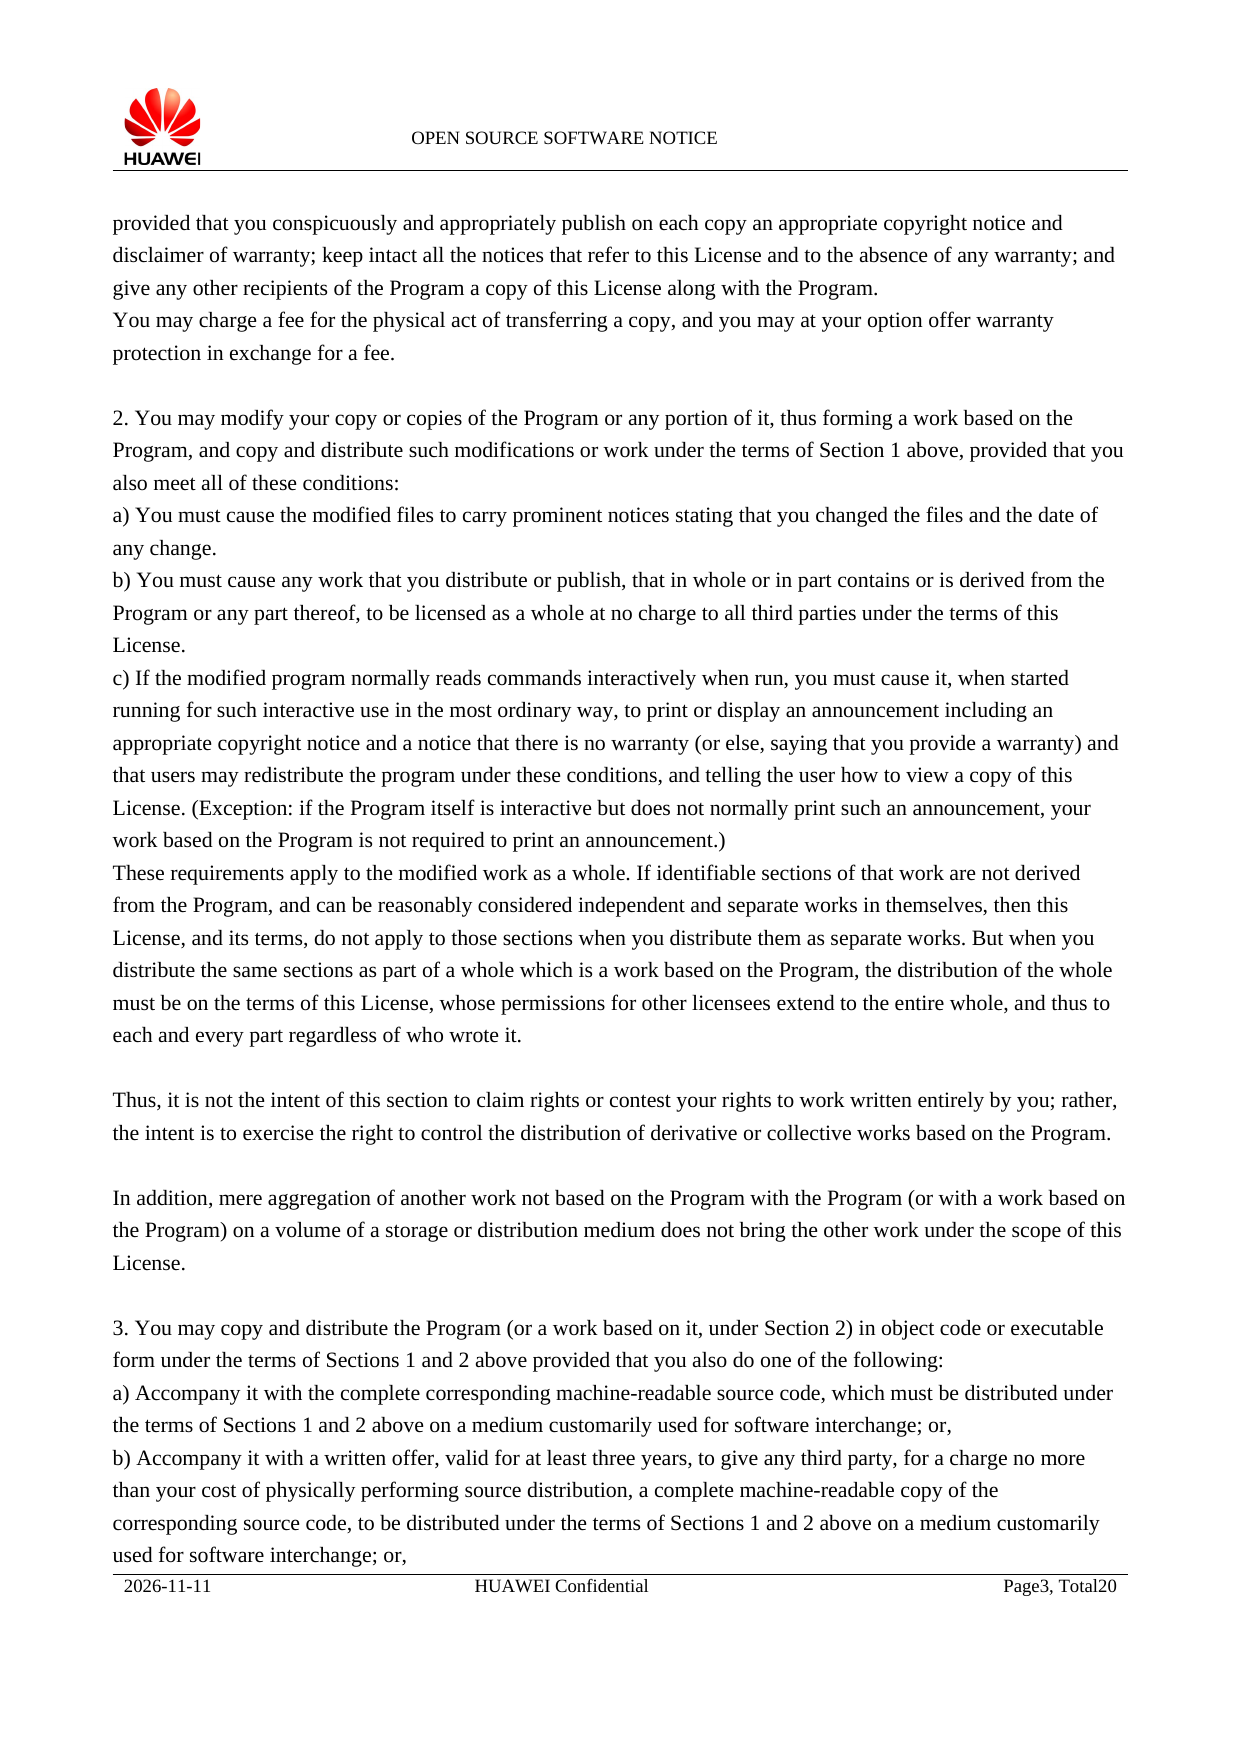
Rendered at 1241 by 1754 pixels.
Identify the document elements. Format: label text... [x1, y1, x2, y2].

picture [124, 88, 201, 165]
